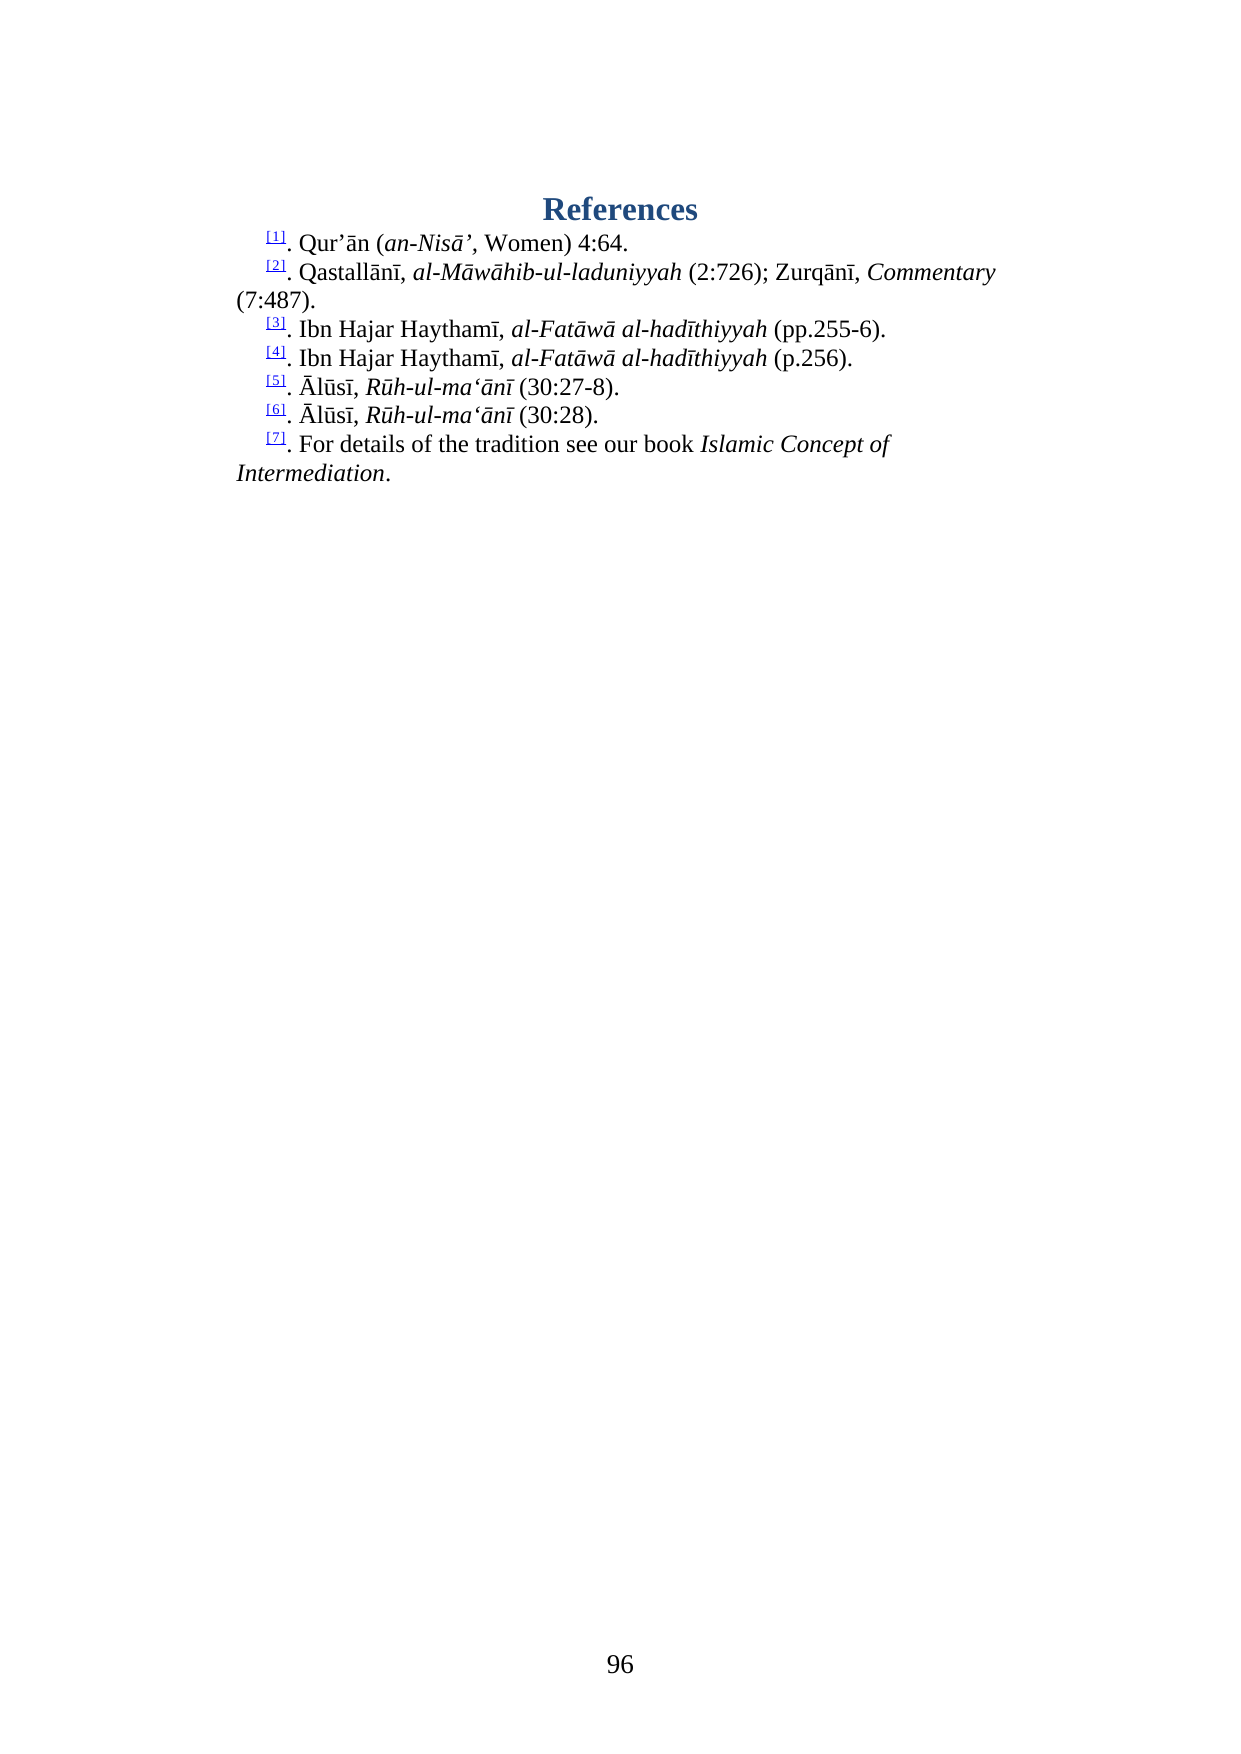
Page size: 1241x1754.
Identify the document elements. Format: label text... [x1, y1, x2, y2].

text [1]. Qur’ān (an-Nisā’, Women) 4:64. [236, 228, 1004, 257]
text [6]. Ālūsī, Rūh-ul-ma‘ānī (30:28). [236, 401, 1004, 429]
text [4]. Ibn Hajar Haythamī, al-Fatāwā al-hadīthiyyah (p.256). [236, 343, 1004, 372]
text [7]. For details of the tradition see our book Islamic Concept of Intermediation. [236, 429, 1004, 487]
text [5]. Ālūsī, Rūh-ul-ma‘ānī (30:27-8). [236, 372, 1004, 401]
text [2]. Qastallānī, al-Māwāhib-ul-laduniyyah (2:726); Zurqānī, Commentary (7:487). [236, 257, 1004, 314]
subtitle References [236, 190, 1004, 228]
text [3]. Ibn Hajar Haythamī, al-Fatāwā al-hadīthiyyah (pp.255-6). [236, 314, 1004, 343]
